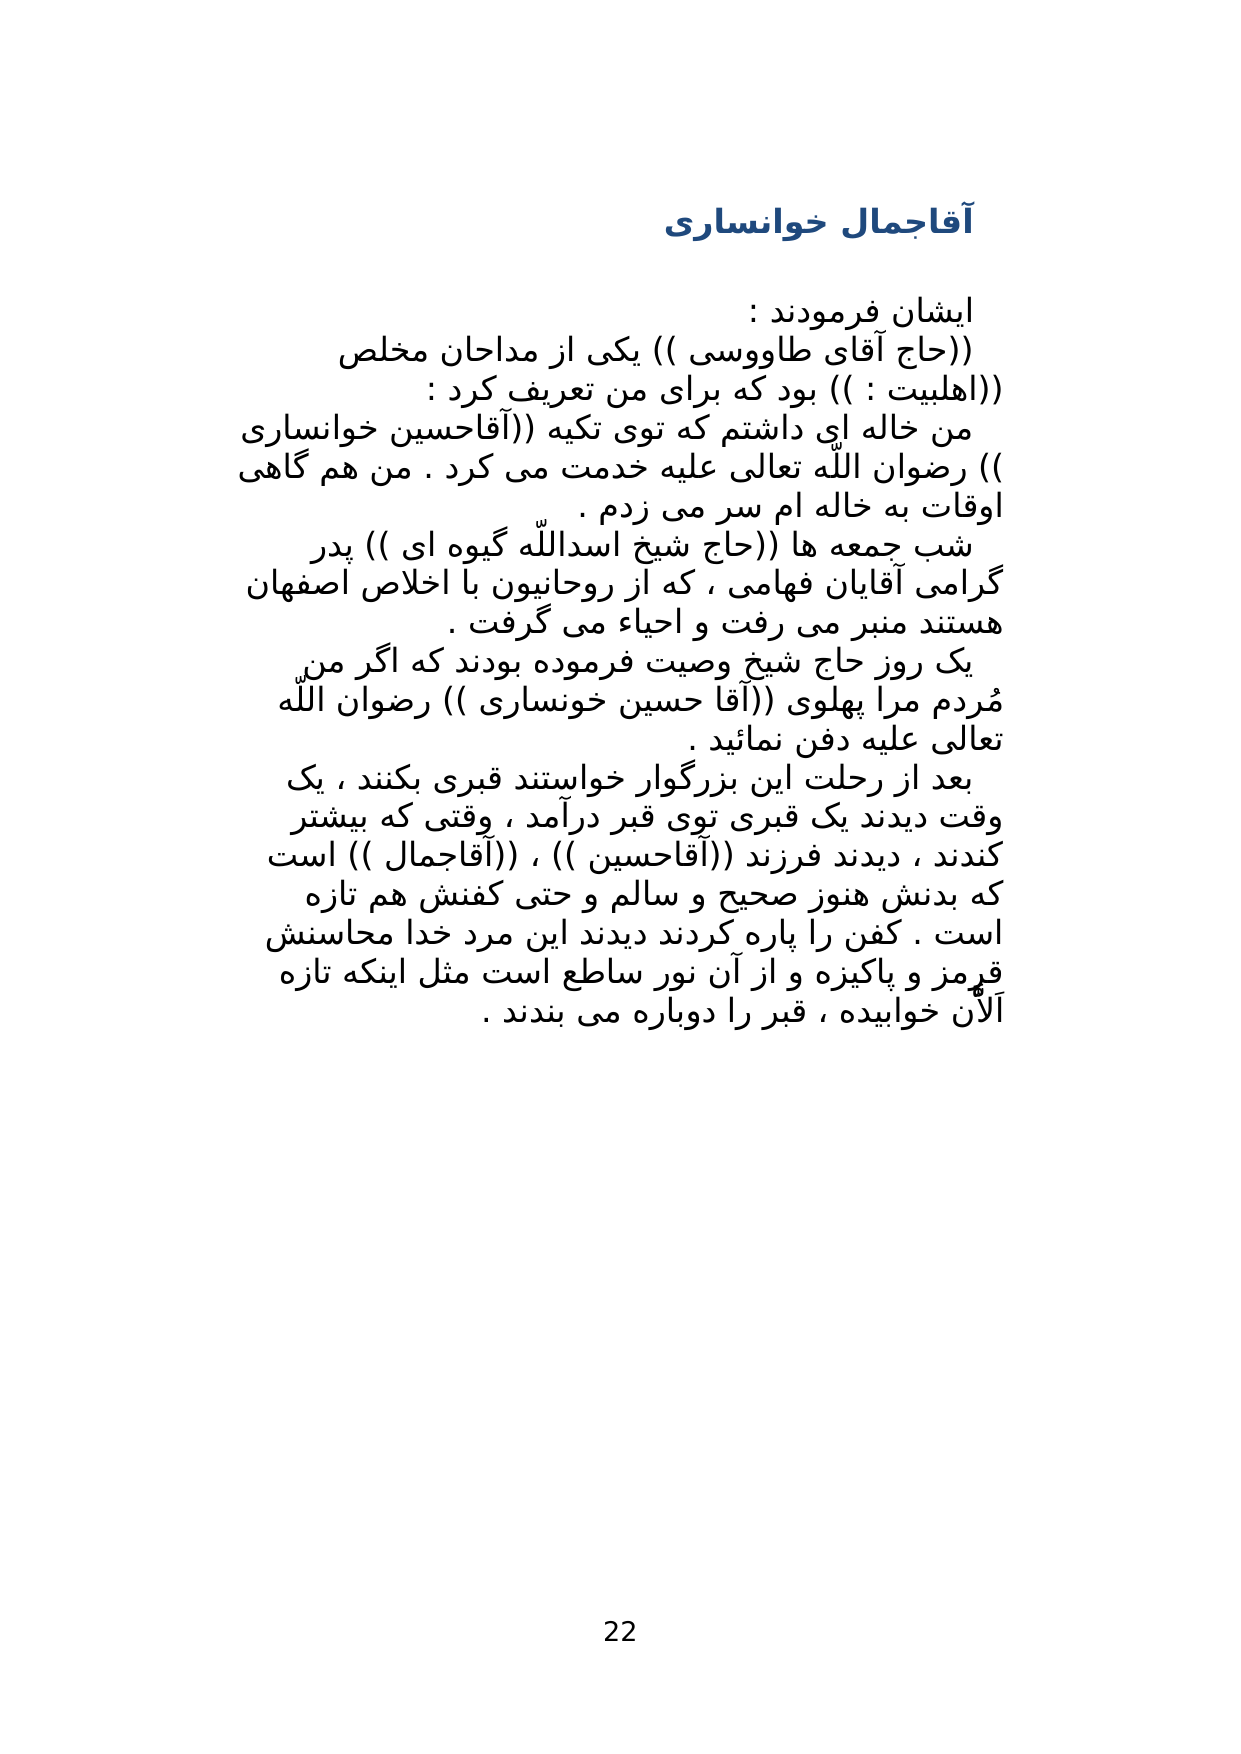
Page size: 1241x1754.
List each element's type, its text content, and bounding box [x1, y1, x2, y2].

text من خاله ای داشتم که توی تکیه ((آقاحسین خوانساری )) رضوان اللّه تعالی علیه خدمت می کرد . من هم گاهی اوقات به خاله ام سر می زدم . [236, 408, 1004, 525]
text شب جمعه ها ((حاج شیخ اسداللّه گیوه ای )) پدر گرامی آقایان فهامی ، که از روحانیون با اخلاص اصفهان هستند منبر می رفت و احیاء می گرفت . [236, 525, 1004, 642]
text بعد از رحلت این بزرگوار خواستند قبری بکنند ، یک وقت دیدند یک قبری توی قبر درآمد ، وقتی که بیشتر کندند ، دیدند فرزند ((آقاحسین )) ، ((آقاجمال )) است که بدنش هنوز صحیح و سالم و حتی کفنش هم تازه است . کفن را پاره کردند دیدند این مرد خدا محاسنش قرمز و پاکیزه و از آن نور ساطع است مثل اینکه تازه اَلاَّْن خوابیده ، قبر را دوباره می بندند . [236, 758, 1004, 1030]
text یک روز حاج شیخ وصیت فرموده بودند که اگر من مُردم مرا پهلوی ((آقا حسین خونساری )) رضوان اللّه تعالی علیه دفن نمائید . [236, 642, 1004, 758]
text ایشان فرمودند : [236, 292, 1004, 331]
subtitle آقاجمال خوانساری [236, 202, 1004, 241]
text ((حاج آقای طاووسی )) یکی از مداحان مخلص ((اهلبیت : )) بود که برای من تعریف کرد : [236, 331, 1004, 408]
